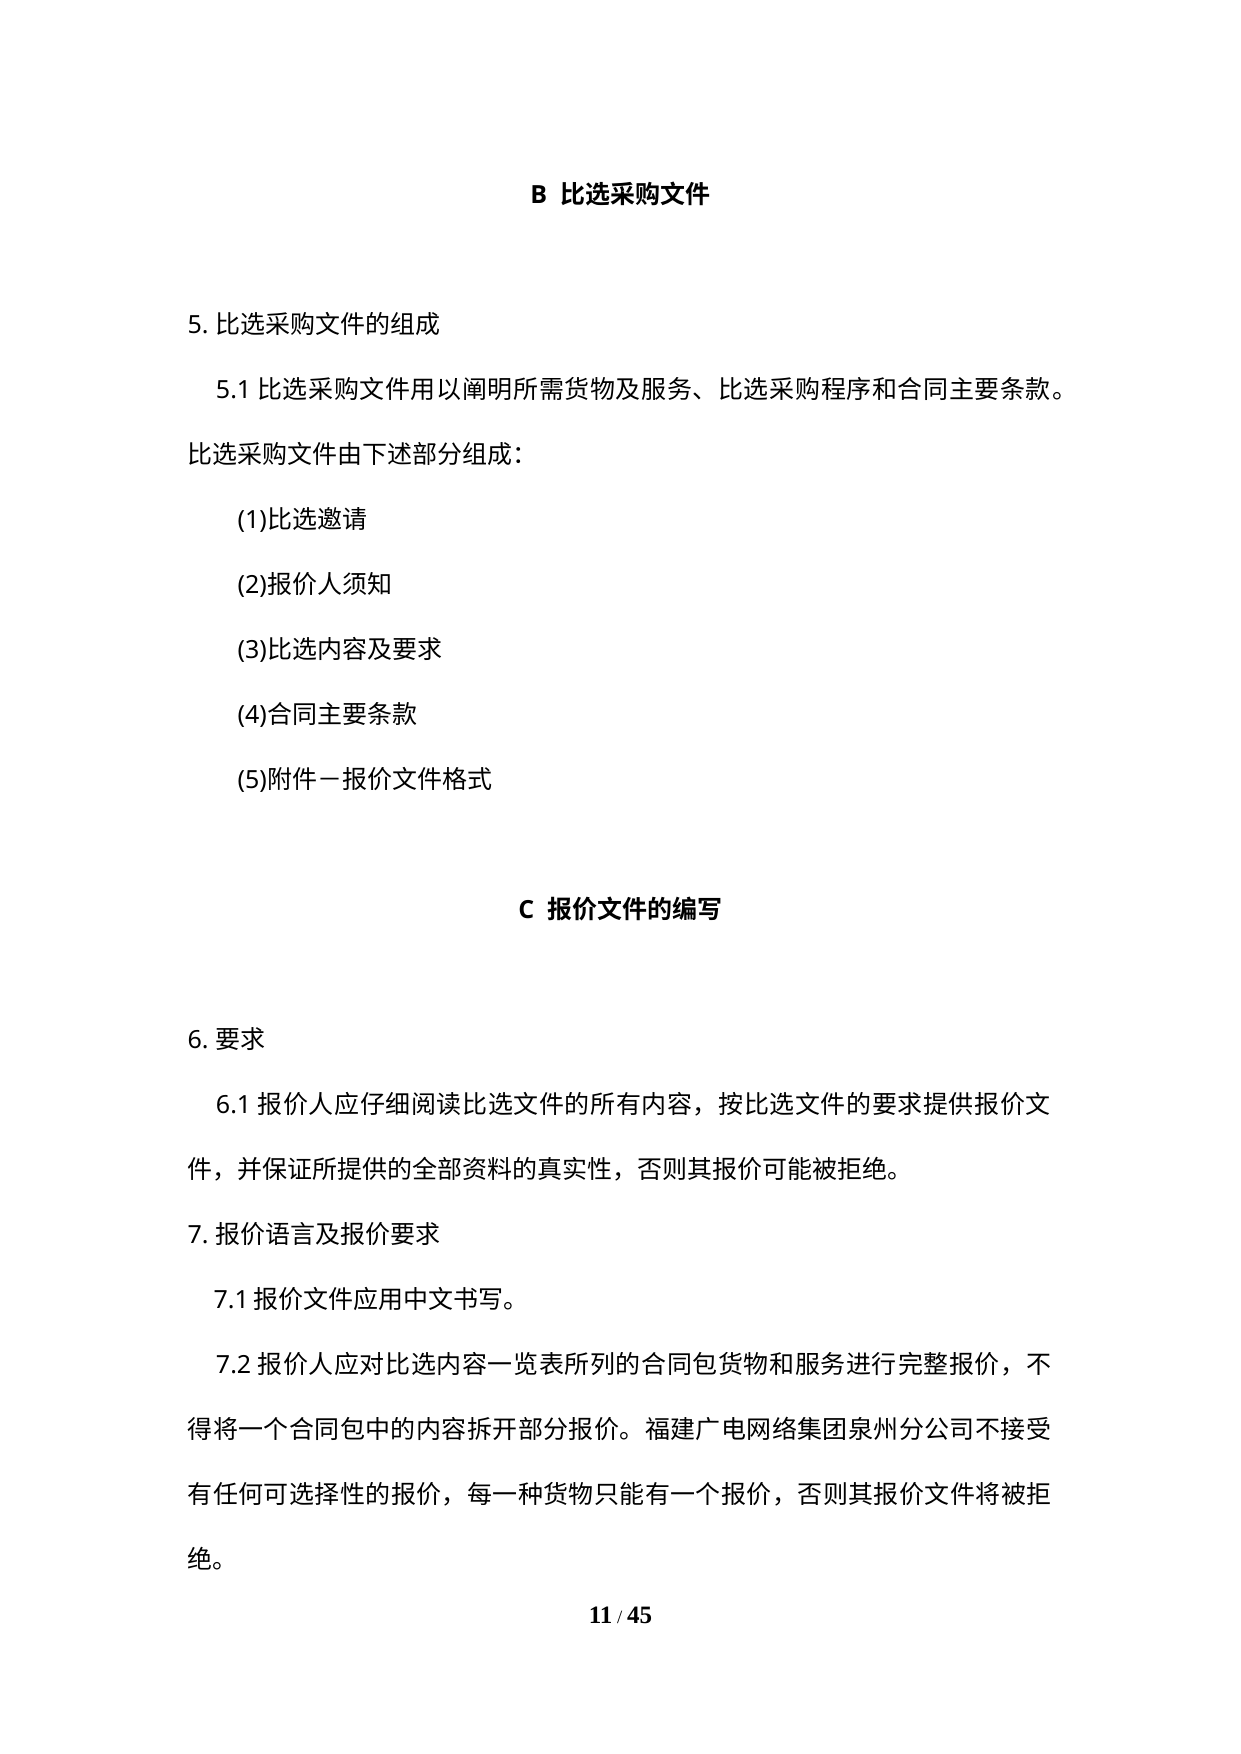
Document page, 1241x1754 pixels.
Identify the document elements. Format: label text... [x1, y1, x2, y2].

text 5. 比选采购文件的组成 [187, 290, 1053, 355]
text B 比选采购文件 [187, 160, 1053, 225]
text (1)比选邀请 [187, 485, 1053, 550]
text 7.1报价文件应用中文书写。 [187, 1265, 1053, 1330]
text 6.1报价人应仔细阅读比选文件的所有内容，按比选文件的要求提供报价文件，并保证所提供的全部资料的真实性，否则其报价可能被拒绝。 [187, 1070, 1053, 1200]
text (5)附件－报价文件格式 [187, 745, 1053, 810]
text (4)合同主要条款 [187, 680, 1053, 745]
text 7. 报价语言及报价要求 [187, 1200, 1053, 1265]
text 5.1比选采购文件用以阐明所需货物及服务、比选采购程序和合同主要条款。比选采购文件由下述部分组成： [187, 355, 1053, 485]
text 6. 要求 [187, 1005, 1053, 1070]
text (2)报价人须知 [187, 550, 1053, 615]
text 7.2报价人应对比选内容一览表所列的合同包货物和服务进行完整报价，不得将一个合同包中的内容拆开部分报价。福建广电网络集团泉州分公司不接受有任何可选择性的报价，每一种货物只能有一个报价，否则其报价文件将被拒绝。 [187, 1330, 1053, 1590]
text (3)比选内容及要求 [187, 615, 1053, 680]
text C 报价文件的编写 [187, 875, 1053, 940]
